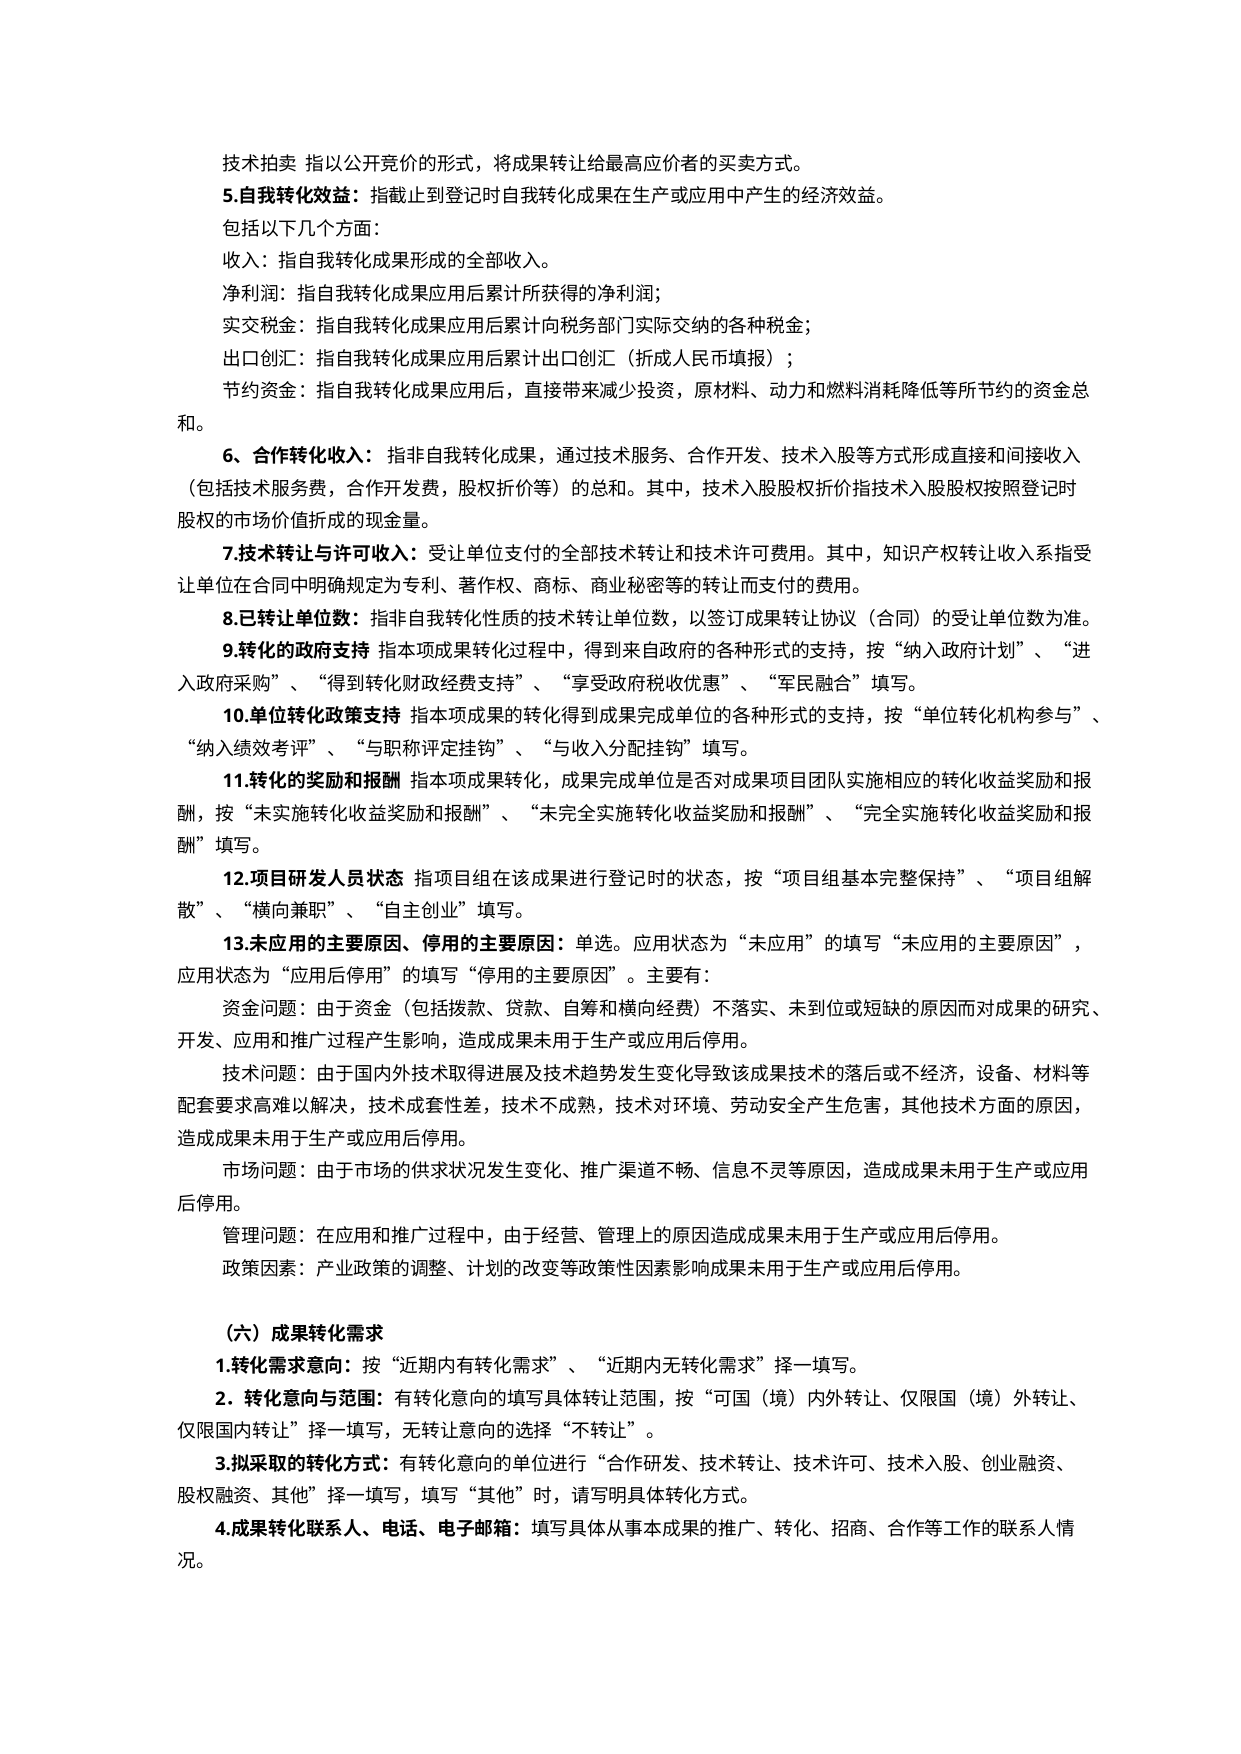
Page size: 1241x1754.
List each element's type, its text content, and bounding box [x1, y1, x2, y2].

text 4.成果转化联系人、电话、电子邮箱：填写具体从事本成果的推广、转化、招商、合作等工作的联系人情况。 [177, 1511, 1092, 1576]
text 9.转化的政府支持 指本项成果转化过程中，得到来自政府的各种形式的支持，按“纳入政府计划”、“进入政府采购”、“得到转化财政经费支持”、“享受政府税收优惠”、“军民融合”填写。 [177, 633, 1092, 698]
text （六）成果转化需求 [177, 1316, 1092, 1348]
text 实交税金：指自我转化成果应用后累计向税务部门实际交纳的各种税金； [177, 308, 1092, 341]
text 6、合作转化收入： 指非自我转化成果，通过技术服务、合作开发、技术入股等方式形成直接和间接收入（包括技术服务费，合作开发费，股权折价等）的总和。其中，技术入股股权折价指技术入股股权按照登记时股权的市场价值折成的现金量。 [177, 438, 1092, 536]
text 5.自我转化效益：指截止到登记时自我转化成果在生产或应用中产生的经济效益。 [177, 178, 1092, 211]
text 10.单位转化政策支持 指本项成果的转化得到成果完成单位的各种形式的支持，按“单位转化机构参与”、“纳入绩效考评”、“与职称评定挂钩”、“与收入分配挂钩”填写。 [177, 698, 1092, 763]
text 收入：指自我转化成果形成的全部收入。 [177, 243, 1092, 276]
text 3.拟采取的转化方式：有转化意向的单位进行“合作研发、技术转让、技术许可、技术入股、创业融资、股权融资、其他”择一填写，填写“其他”时，请写明具体转化方式。 [177, 1446, 1092, 1511]
text 1.转化需求意向：按“近期内有转化需求”、“近期内无转化需求”择一填写。 [177, 1348, 1092, 1381]
text 市场问题：由于市场的供求状况发生变化、推广渠道不畅、信息不灵等原因，造成成果未用于生产或应用后停用。 [177, 1153, 1092, 1218]
text 12.项目研发人员状态 指项目组在该成果进行登记时的状态，按“项目组基本完整保持”、“项目组解散”、“横向兼职”、“自主创业”填写。 [177, 861, 1092, 926]
text 技术拍卖 指以公开竞价的形式，将成果转让给最高应价者的买卖方式。 [177, 146, 1092, 178]
text 包括以下几个方面： [177, 211, 1092, 243]
text 节约资金：指自我转化成果应用后，直接带来减少投资，原材料、动力和燃料消耗降低等所节约的资金总和。 [177, 373, 1092, 438]
text 出口创汇：指自我转化成果应用后累计出口创汇（折成人民币填报）； [177, 341, 1092, 373]
text 2．转化意向与范围：有转化意向的填写具体转让范围，按“可国（境）内外转让、仅限国（境）外转让、仅限国内转让”择一填写，无转让意向的选择“不转让”。 [177, 1381, 1092, 1446]
text 资金问题：由于资金（包括拨款、贷款、自筹和横向经费）不落实、未到位或短缺的原因而对成果的研究、开发、应用和推广过程产生影响，造成成果未用于生产或应用后停用。 [177, 991, 1092, 1056]
text 11.转化的奖励和报酬 指本项成果转化，成果完成单位是否对成果项目团队实施相应的转化收益奖励和报酬，按“未实施转化收益奖励和报酬”、“未完全实施转化收益奖励和报酬”、“完全实施转化收益奖励和报酬”填写。 [177, 763, 1092, 861]
text 13.未应用的主要原因、停用的主要原因：单选。应用状态为“未应用”的填写“未应用的主要原因”，应用状态为“应用后停用”的填写“停用的主要原因”。主要有： [177, 926, 1092, 991]
text 8.已转让单位数：指非自我转化性质的技术转让单位数，以签订成果转让协议（合同）的受让单位数为准。 [177, 601, 1092, 633]
text 7.技术转让与许可收入：受让单位支付的全部技术转让和技术许可费用。其中，知识产权转让收入系指受让单位在合同中明确规定为专利、著作权、商标、商业秘密等的转让而支付的费用。 [177, 536, 1092, 601]
text 技术问题：由于国内外技术取得进展及技术趋势发生变化导致该成果技术的落后或不经济，设备、材料等配套要求高难以解决，技术成套性差，技术不成熟，技术对环境、劳动安全产生危害，其他技术方面的原因，造成成果未用于生产或应用后停用。 [177, 1056, 1092, 1153]
text 管理问题：在应用和推广过程中，由于经营、管理上的原因造成成果未用于生产或应用后停用。 [177, 1218, 1092, 1251]
text 政策因素：产业政策的调整、计划的改变等政策性因素影响成果未用于生产或应用后停用。 [177, 1251, 1092, 1283]
text 净利润：指自我转化成果应用后累计所获得的净利润； [177, 276, 1092, 308]
